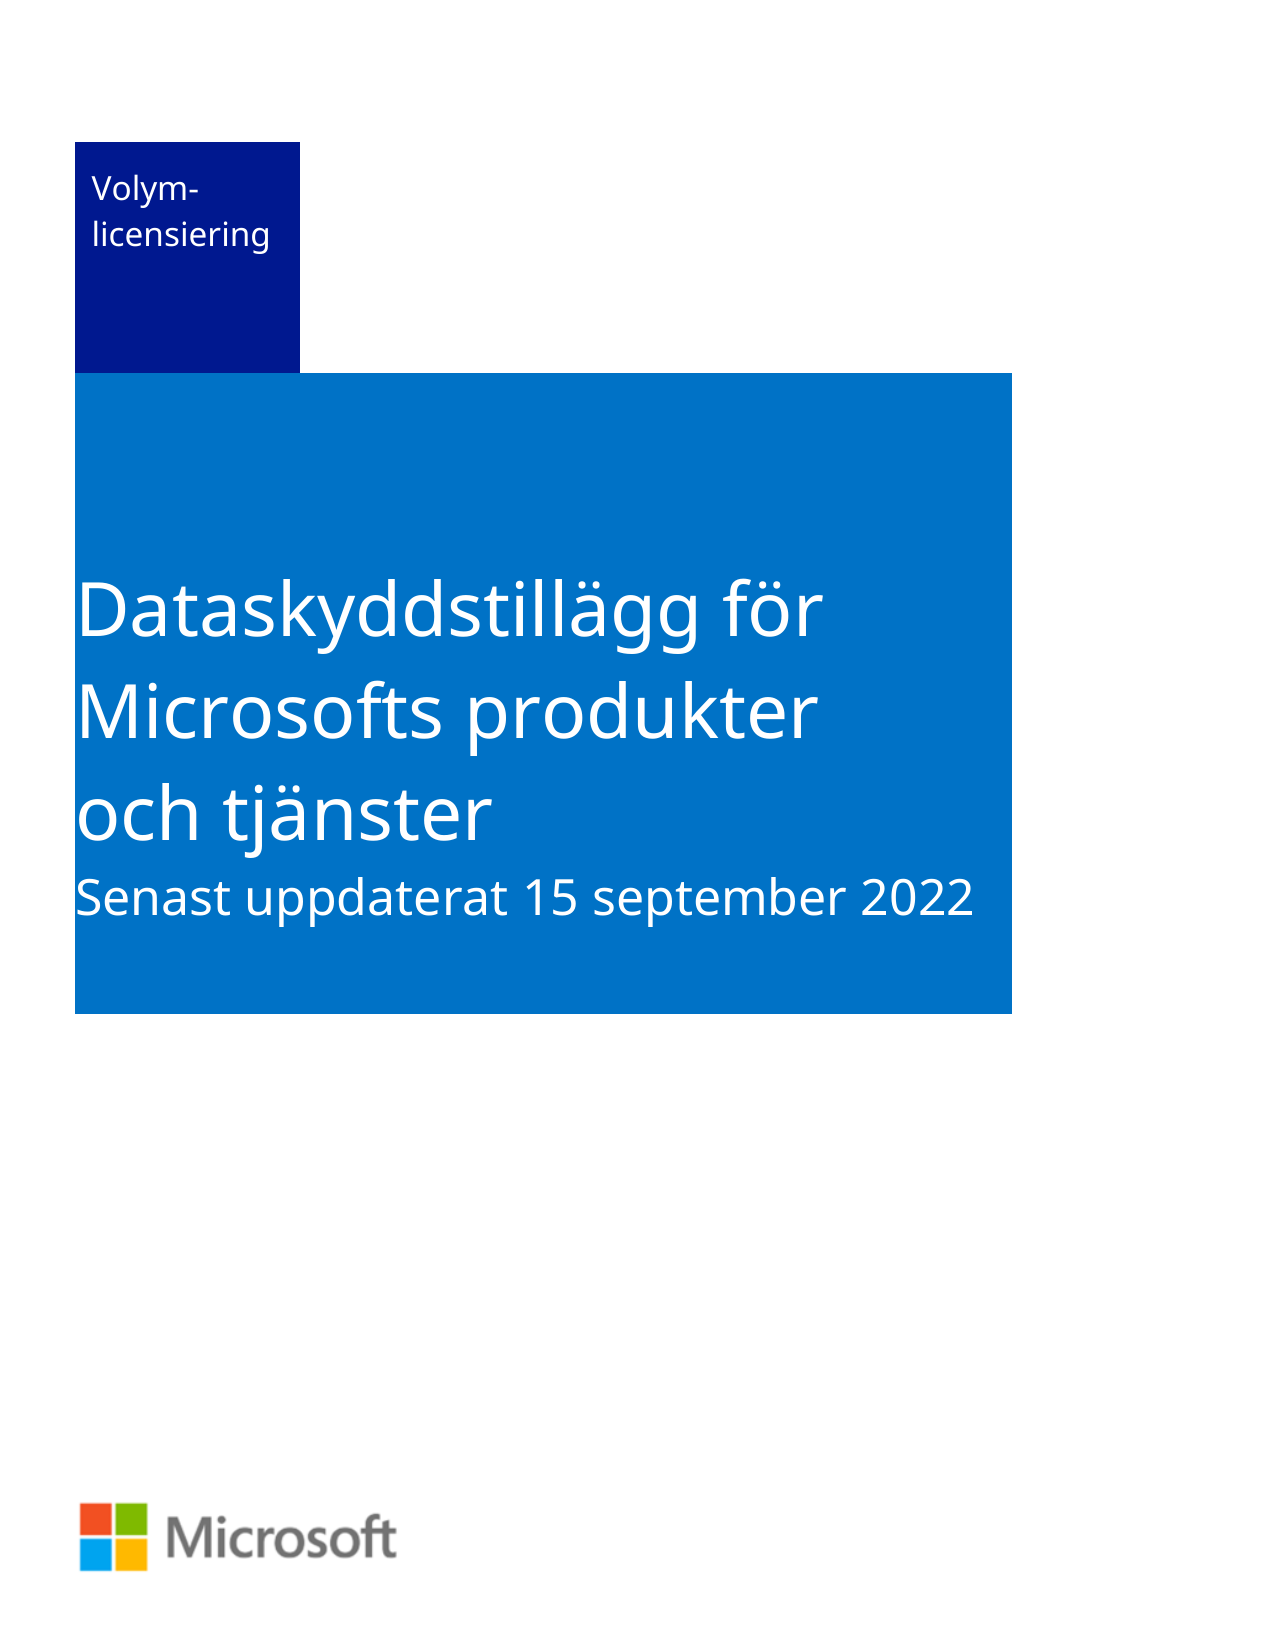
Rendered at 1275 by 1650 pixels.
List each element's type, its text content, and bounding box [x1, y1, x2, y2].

list Volym-licensiering [75, 165, 300, 256]
picture [75, 1500, 403, 1575]
list Dataskyddstillägg för Microsofts produkter och tjänster [75, 556, 1012, 862]
list Senast uppdaterat 15 september 2022 [75, 862, 1012, 930]
